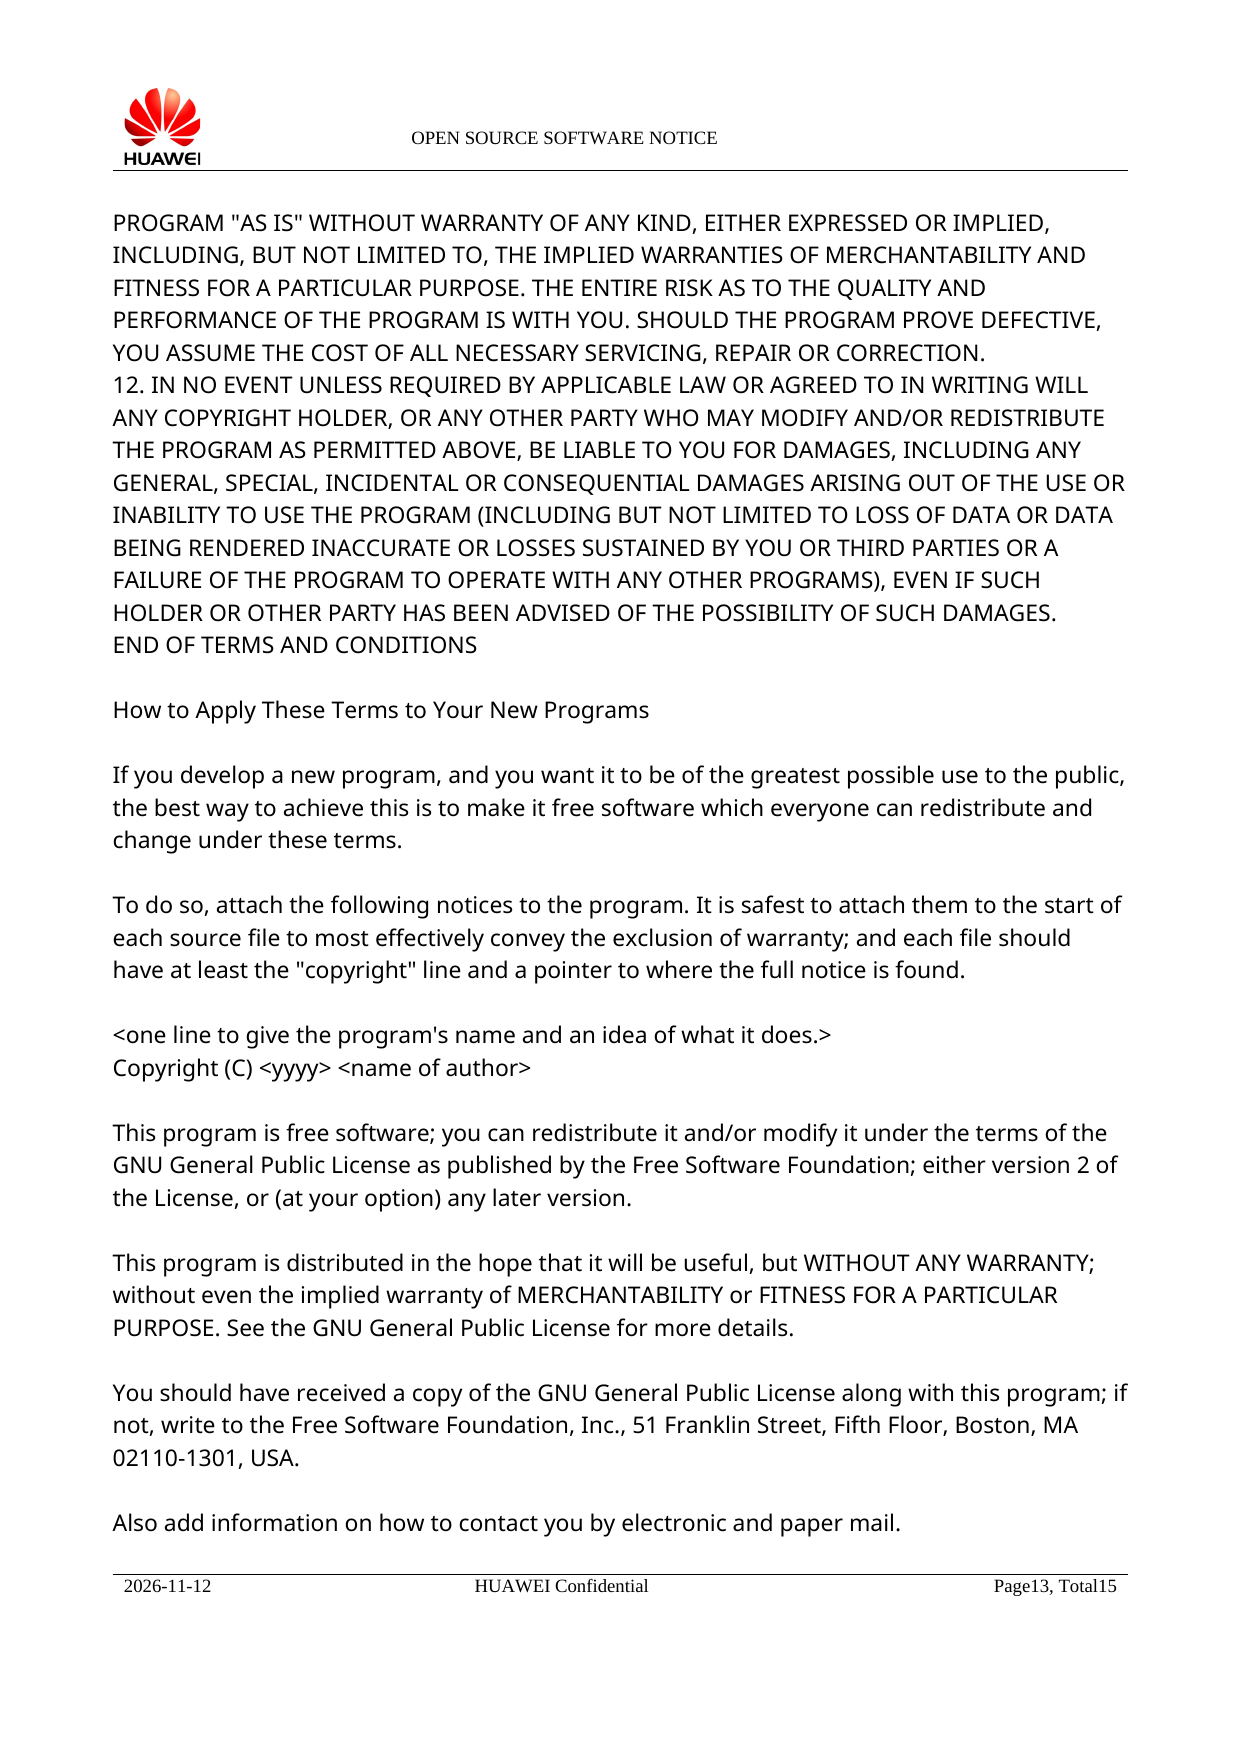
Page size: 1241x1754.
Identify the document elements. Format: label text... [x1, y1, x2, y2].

text If you develop a new program, and you want it to be of the greatest possible use to the public, the best way to achieve this is to make it free software which everyone can redistribute and change under these terms. [112, 759, 1128, 856]
text This program is free software; you can redistribute it and/or modify it under the terms of the GNU General Public License as published by the Free Software Foundation; either version 2 of the License, or (at your option) any later version. [112, 1116, 1128, 1214]
text To do so, attach the following notices to the program. It is safest to attach them to the start of each source file to most effectively convey the exclusion of warranty; and each file should have at least the "copyright" line and a pointer to where the full notice is found. [112, 889, 1128, 986]
text This program is distributed in the hope that it will be useful, but WITHOUT ANY WARRANTY; without even the implied warranty of MERCHANTABILITY or FITNESS FOR A PARTICULAR PURPOSE. See the GNU General Public License for more details. [112, 1246, 1128, 1344]
picture [124, 88, 201, 165]
text Also add information on how to contact you by electronic and paper mail. [112, 1506, 1128, 1539]
text 12. IN NO EVENT UNLESS REQUIRED BY APPLICABLE LAW OR AGREED TO IN WRITING WILL ANY COPYRIGHT HOLDER, OR ANY OTHER PARTY WHO MAY MODIFY AND/OR REDISTRIBUTE THE PROGRAM AS PERMITTED ABOVE, BE LIABLE TO YOU FOR DAMAGES, INCLUDING ANY GENERAL, SPECIAL, INCIDENTAL OR CONSEQUENTIAL DAMAGES ARISING OUT OF THE USE OR INABILITY TO USE THE PROGRAM (INCLUDING BUT NOT LIMITED TO LOSS OF DATA OR DATA BEING RENDERED INACCURATE OR LOSSES SUSTAINED BY YOU OR THIRD PARTIES OR A FAILURE OF THE PROGRAM TO OPERATE WITH ANY OTHER PROGRAMS), EVEN IF SUCH HOLDER OR OTHER PARTY HAS BEEN ADVISED OF THE POSSIBILITY OF SUCH DAMAGES. [112, 369, 1128, 629]
text Copyright (C) <yyyy> <name of author> [112, 1051, 1128, 1084]
text END OF TERMS AND CONDITIONS [112, 629, 1128, 661]
text How to Apply These Terms to Your New Programs [112, 694, 1128, 726]
text You should have received a copy of the GNU General Public License along with this program; if not, write to the Free Software Foundation, Inc., 51 Franklin Street, Fifth Floor, Boston, MA 02110-1301, USA. [112, 1376, 1128, 1474]
text <one line to give the program's name and an idea of what it does.> [112, 1019, 1128, 1051]
